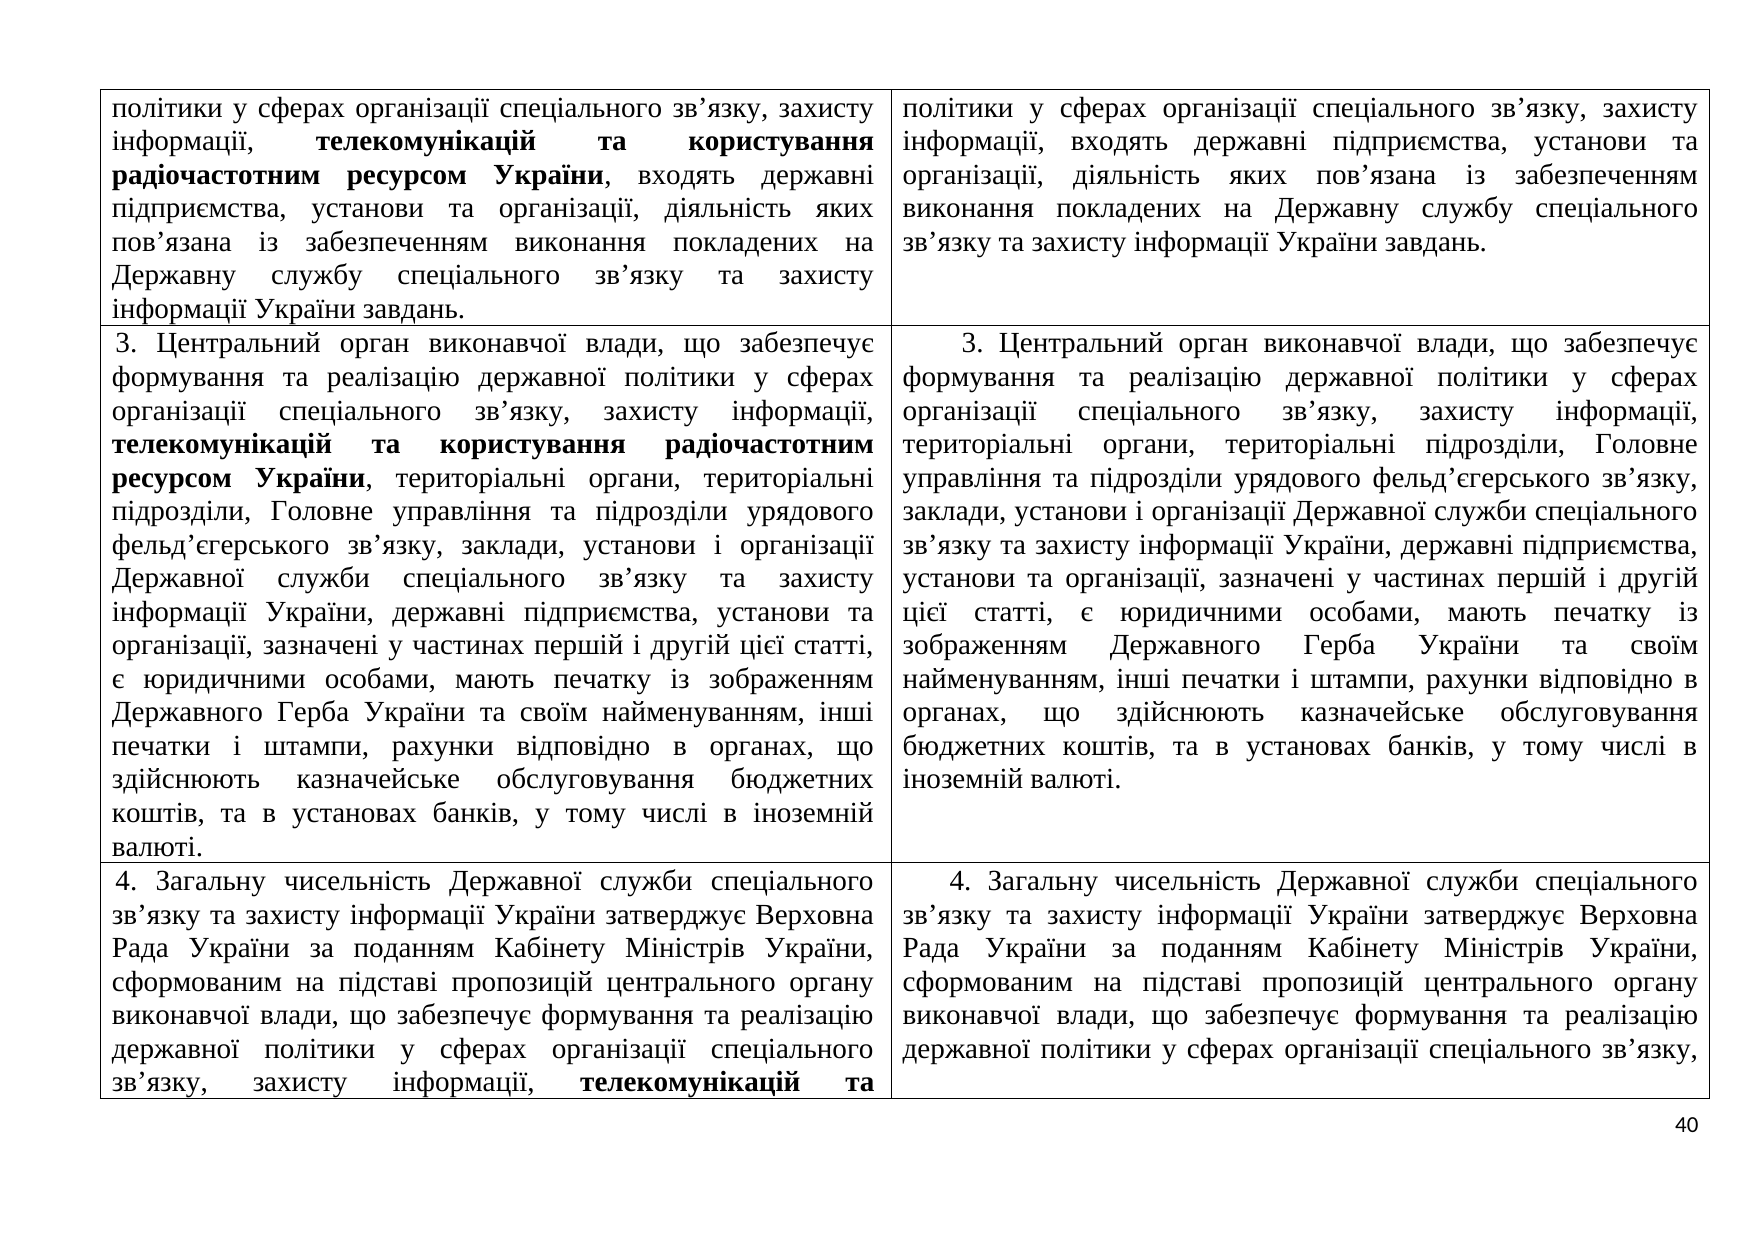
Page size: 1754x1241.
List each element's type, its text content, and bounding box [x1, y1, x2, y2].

table_cell 3. Центральний орган виконавчої влади, що забезпечує формування та реалізацію державної політики у сферах організації спеціального зв’язку, захисту інформації, територіальні органи, територіальні підрозділи, Головне управління та підрозділи урядового фельд’єгерського зв’язку, заклади, установи і організації Державної служби спеціального зв’язку та захисту інформації України, державні підприємства, установи та організації, зазначені у частинах першій і другій цієї статті, є юридичними особами, мають печатку із зображенням Державного Герба України та своїм найменуванням, інші печатки і штампи, рахунки відповідно в органах, що здійснюють казначейське обслуговування бюджетних коштів, та в установах банків, у тому числі в іноземній валюті. [892, 326, 1709, 862]
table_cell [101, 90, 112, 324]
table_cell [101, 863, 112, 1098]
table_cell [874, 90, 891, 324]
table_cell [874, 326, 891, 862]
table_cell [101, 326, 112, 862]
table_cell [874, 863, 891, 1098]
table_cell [892, 863, 1709, 1098]
